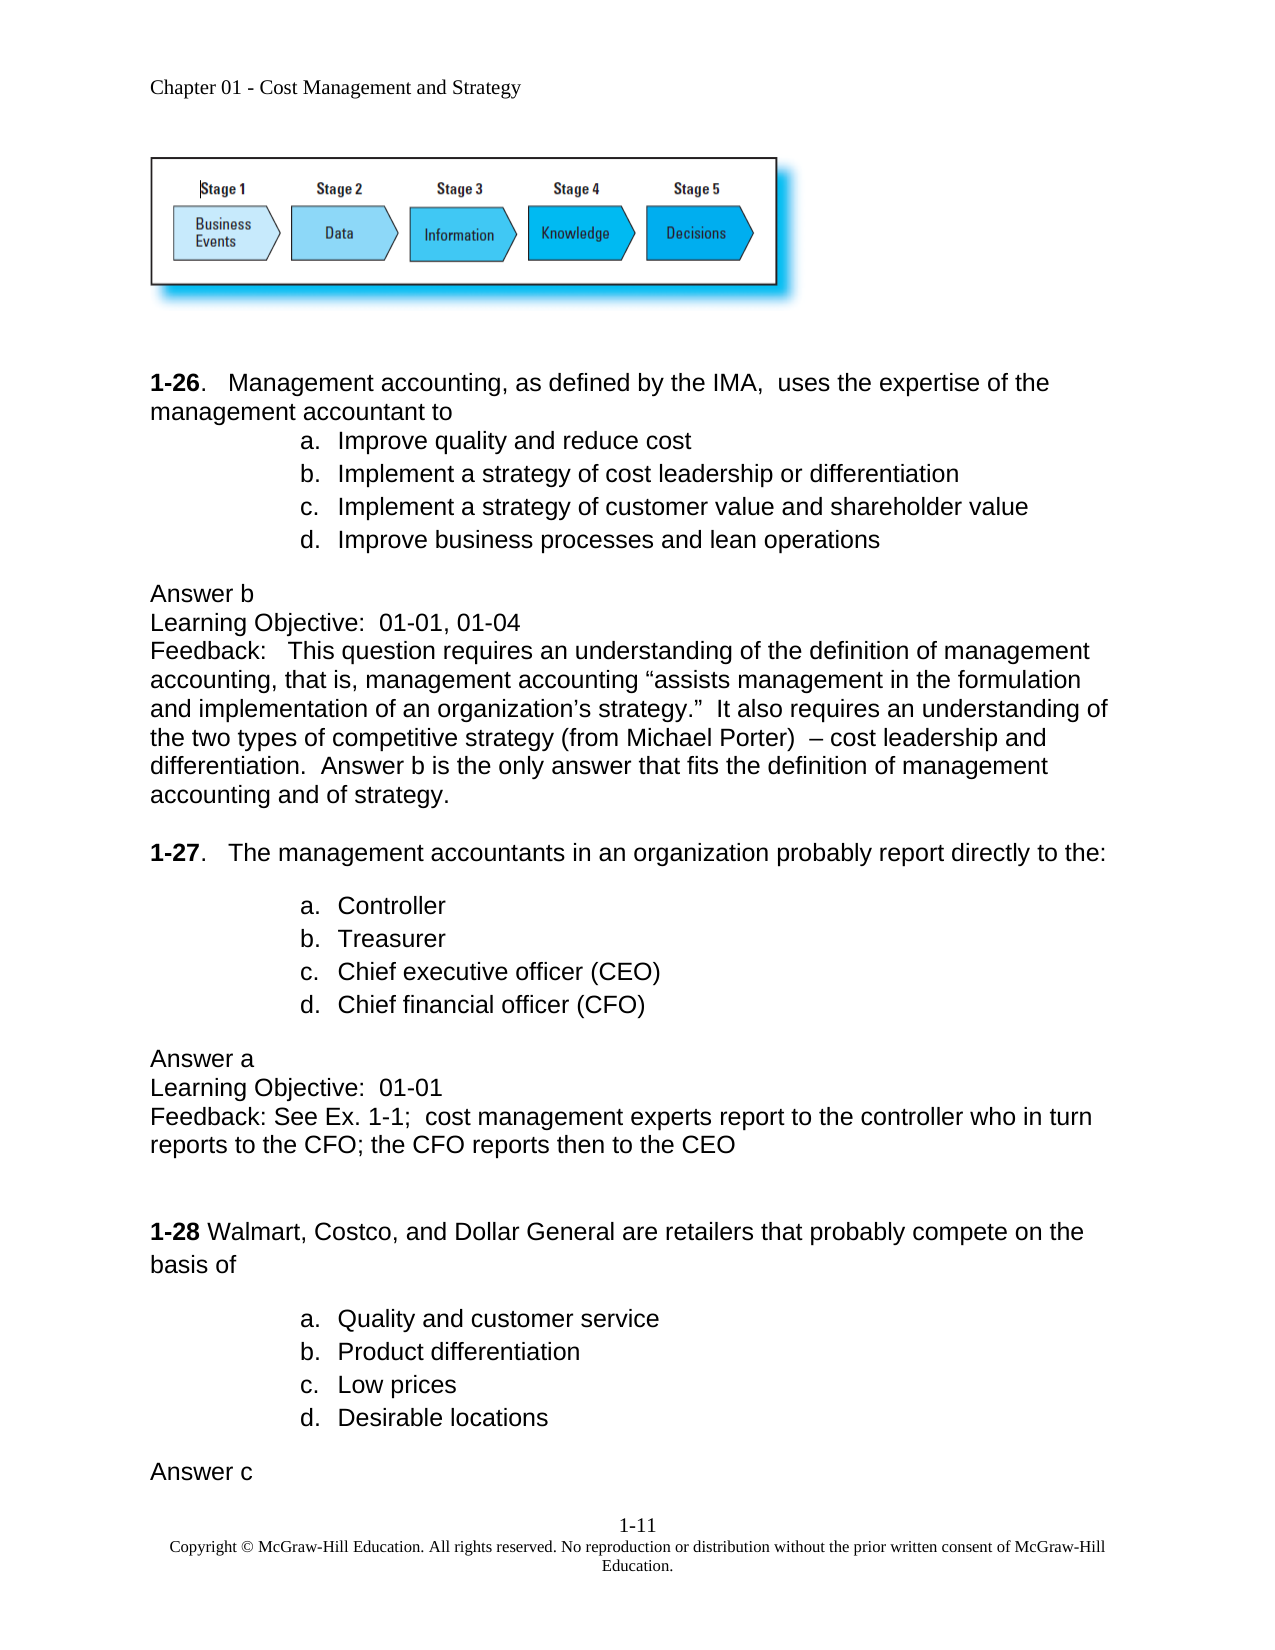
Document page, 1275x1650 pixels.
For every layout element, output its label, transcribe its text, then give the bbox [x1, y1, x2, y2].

picture [150, 150, 817, 311]
text 1-26. Management accounting, as defined by the IMA, uses the expertise of the management accountant to [150, 368, 1125, 426]
list Product differentiation [300, 1337, 1125, 1365]
text Feedback: This question requires an understanding of the definition of management accounting, that is, management accounting “assists management in the formulation and implementation of an organization’s strategy.” It also requires an understanding of the two types of competitive strategy (from Michael Porter) – cost leadership and differentiation. Answer b is the only answer that fits the definition of management accounting and of strategy. [150, 636, 1125, 809]
list Controller [300, 891, 1125, 920]
list Quality and customer service [300, 1304, 1125, 1332]
list Chief financial officer (CFO) [300, 990, 1125, 1019]
list Chief executive officer (CEO) [300, 957, 1125, 986]
list Implement a strategy of cost leadership or differentiation [300, 459, 1125, 488]
list Improve business processes and lean operations [300, 525, 1125, 554]
text Learning Objective: 01-01 [150, 1073, 1125, 1102]
list Implement a strategy of customer value and shareholder value [300, 492, 1125, 521]
text Answer c [150, 1457, 1125, 1485]
text Answer b [150, 579, 1125, 607]
text 1-28 Walmart, Costco, and Dollar General are retailers that probably compete on the basis of [150, 1217, 1125, 1278]
text 1-27. The management accountants in an organization probably report directly to the: [150, 837, 1125, 866]
list Low prices [300, 1370, 1125, 1398]
text Learning Objective: 01-01, 01-04 [150, 607, 1125, 636]
text Answer a [150, 1044, 1125, 1073]
list Desirable locations [300, 1403, 1125, 1431]
text Feedback: See Ex. 1-1; cost management experts report to the controller who in turn reports to the CFO; the CFO reports then to the CEO [150, 1102, 1125, 1159]
list Treasurer [300, 924, 1125, 953]
list Improve quality and reduce cost [300, 426, 1125, 454]
